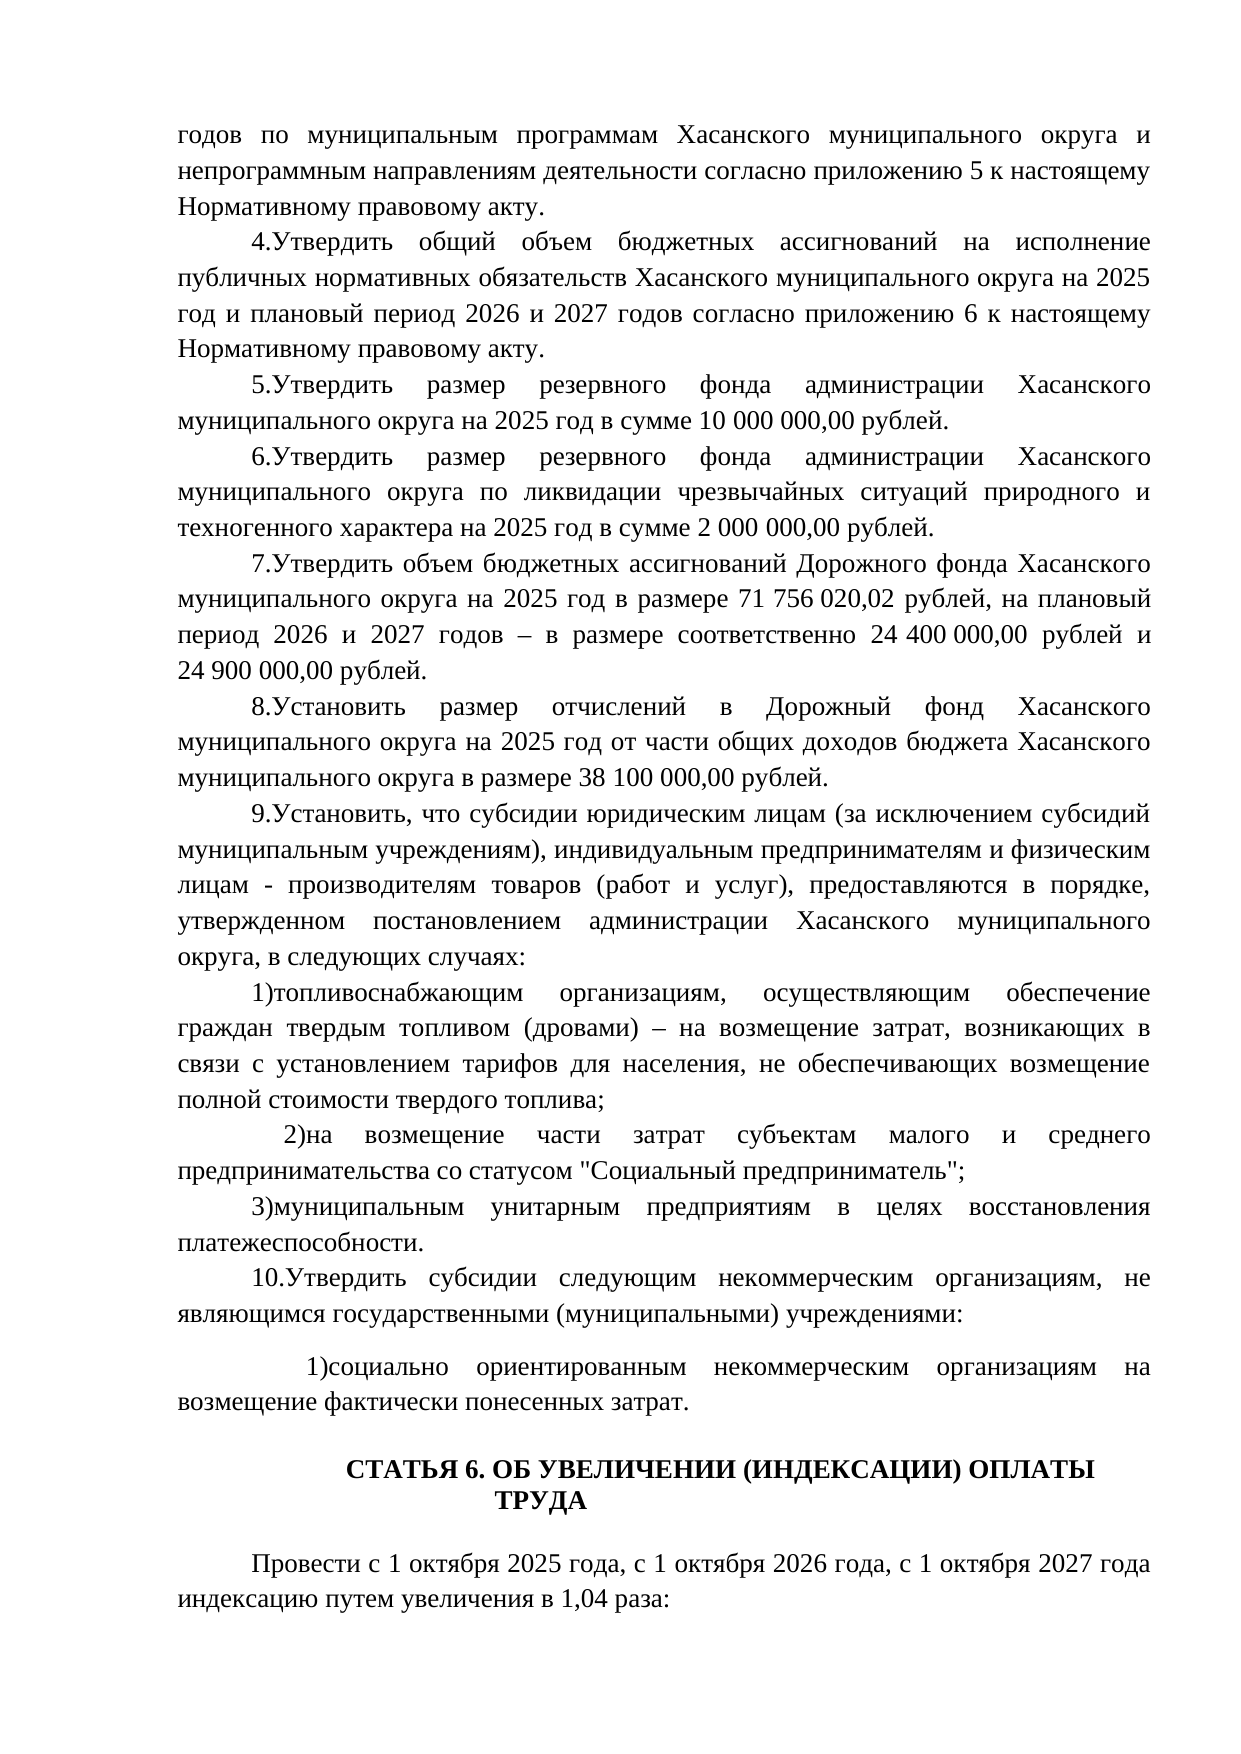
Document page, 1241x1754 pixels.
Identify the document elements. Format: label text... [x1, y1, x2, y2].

text 3)муниципальным унитарным предприятиям в целях восстановления платежеспособности. [177, 1190, 1152, 1257]
text 6.Утвердить размер резервного фонда администрации Хасанского муниципального округа по ликвидации чрезвычайных ситуаций природного и техногенного характера на 2025 год в сумме 2 000 000,00 рублей. [177, 440, 1152, 542]
text Провести с 1 октября 2025 года, с 1 октября 2026 года, с 1 октября 2027 года индексацию путем увеличения в 1,04 раза: [177, 1547, 1152, 1613]
text СТАТЬЯ 6. ОБ УВЕЛИЧЕНИИ (ИНДЕКСАЦИИ) ОПЛАТЫ [177, 1453, 1152, 1484]
text 1)социально ориентированным некоммерческим организациям на возмещение фактически понесенных затрат. [177, 1349, 1152, 1416]
text 5.Утвердить размер резервного фонда администрации Хасанского муниципального округа на 2025 год в сумме 10 000 000,00 рублей. [177, 368, 1152, 435]
text 2)на возмещение части затрат субъектам малого и среднего предпринимательства со статусом "Социальный предприниматель"; [177, 1118, 1152, 1185]
text 4.Утвердить общий объем бюджетных ассигнований на исполнение публичных нормативных обязательств Хасанского муниципального округа на 2025 год и плановый период 2026 и 2027 годов согласно приложению 6 к настоящему Нормативному правовому акту. [177, 225, 1152, 364]
text 9.Установить, что субсидии юридическим лицам (за исключением субсидий муниципальным учреждениям), индивидуальным предпринимателям и физическим лицам - производителям товаров (работ и услуг), предоставляются в порядке, утвержденном постановлением администрации Хасанского муниципального округа, в следующих случаях: [177, 797, 1152, 971]
text 7.Утвердить объем бюджетных ассигнований Дорожного фонда Хасанского муниципального округа на 2025 год в размере 71 756 020,02 рублей, на плановый период 2026 и 2027 годов – в размере соответственно 24 400 000,00 рублей и 24 900 000,00 рублей. [177, 547, 1152, 685]
text 1)топливоснабжающим организациям, осуществляющим обеспечение граждан твердым топливом (дровами) – на возмещение затрат, возникающих в связи с установлением тарифов для населения, не обеспечивающих возмещение полной стоимости твердого топлива; [177, 976, 1152, 1114]
text 10.Утвердить субсидии следующим некоммерческим организациям, не являющимся государственными (муниципальными) учреждениями: [177, 1261, 1152, 1328]
text 8.Установить размер отчислений в Дорожный фонд Хасанского муниципального округа на 2025 год от части общих доходов бюджета Хасанского муниципального округа в размере 38 100 000,00 рублей. [177, 690, 1152, 792]
text ТРУДА [177, 1484, 1152, 1516]
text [177, 118, 1152, 221]
